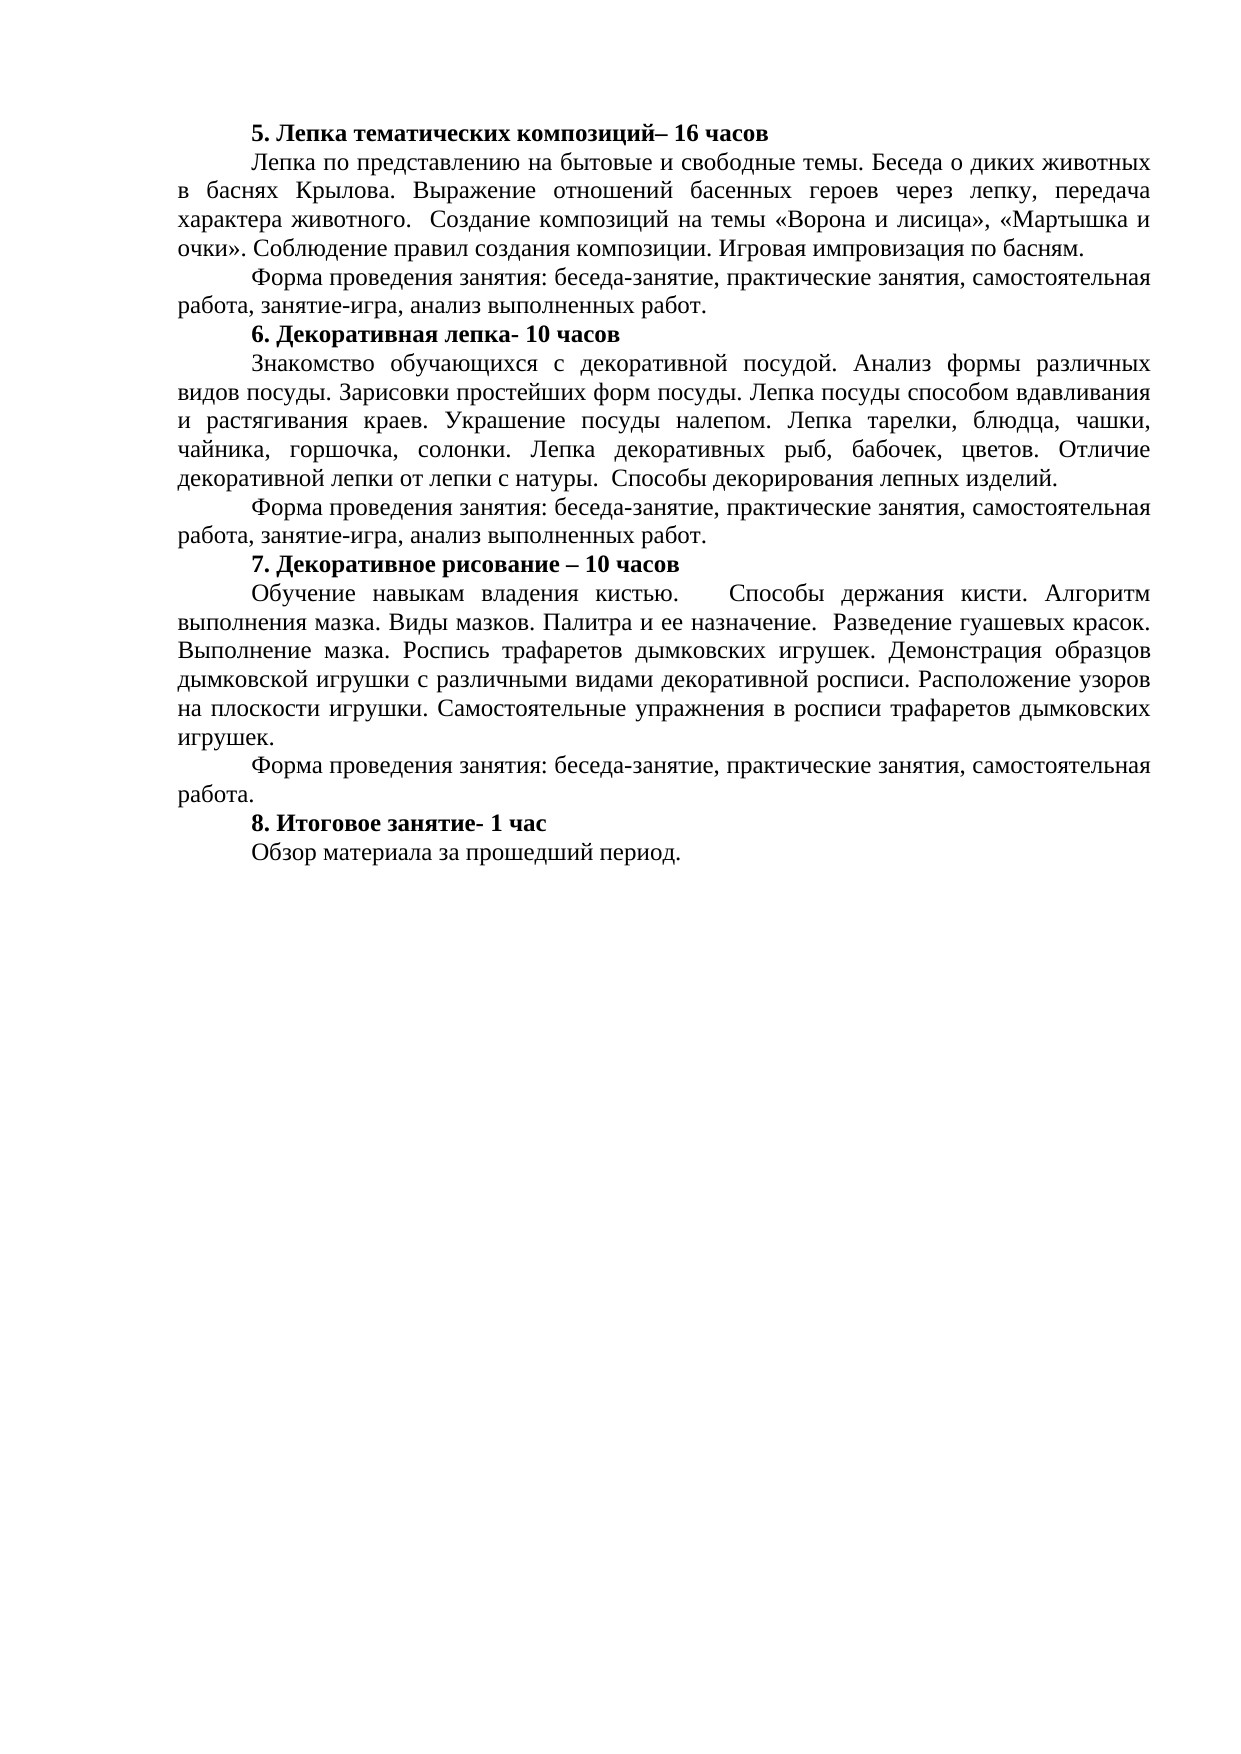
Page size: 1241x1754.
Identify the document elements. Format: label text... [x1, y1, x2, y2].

text Лепка по представлению на бытовые и свободные темы. Беседа о диких животных в баснях Крылова. Выражение отношений басенных героев через лепку, передача характера животного. Создание композиций на темы «Ворона и лисица», «Мартышка и очки». Соблюдение правил создания композиции. Игровая импровизация по басням. [177, 147, 1152, 262]
text Форма проведения занятия: беседа-занятие, практические занятия, самостоятельная работа, занятие-игра, анализ выполненных работ. [177, 262, 1152, 319]
text Форма проведения занятия: беседа-занятие, практические занятия, самостоятельная работа, занятие-игра, анализ выполненных работ. [177, 492, 1152, 549]
text Обучение навыкам владения кистью. Способы держания кисти. Алгоритм выполнения мазка. Виды мазков. Палитра и ее назначение. Разведение гуашевых красок. Выполнение мазка. Роспись трафаретов дымковских игрушек. Демонстрация образцов дымковской игрушки с различными видами декоративной росписи. Расположение узоров на плоскости игрушки. Самостоятельные упражнения в росписи трафаретов дымковских игрушек. [177, 578, 1152, 751]
text Форма проведения занятия: беседа-занятие, практические занятия, самостоятельная работа. [177, 751, 1152, 808]
text 7. Декоративное рисование – 10 часов [177, 549, 1152, 578]
text 8. Итоговое занятие- 1 час [177, 808, 1152, 837]
text 5. Лепка тематических композиций– 16 часов [177, 118, 1152, 147]
text Обзор материала за прошедший период. [177, 837, 1152, 866]
text 6. Декоративная лепка- 10 часов [177, 319, 1152, 348]
text Знакомство обучающихся с декоративной посудой. Анализ формы различных видов посуды. Зарисовки простейших форм посуды. Лепка посуды способом вдавливания и растягивания краев. Украшение посуды налепом. Лепка тарелки, блюдца, чашки, чайника, горшочка, солонки. Лепка декоративных рыб, бабочек, цветов. Отличие декоративной лепки от лепки с натуры. Способы декорирования лепных изделий. [177, 348, 1152, 492]
